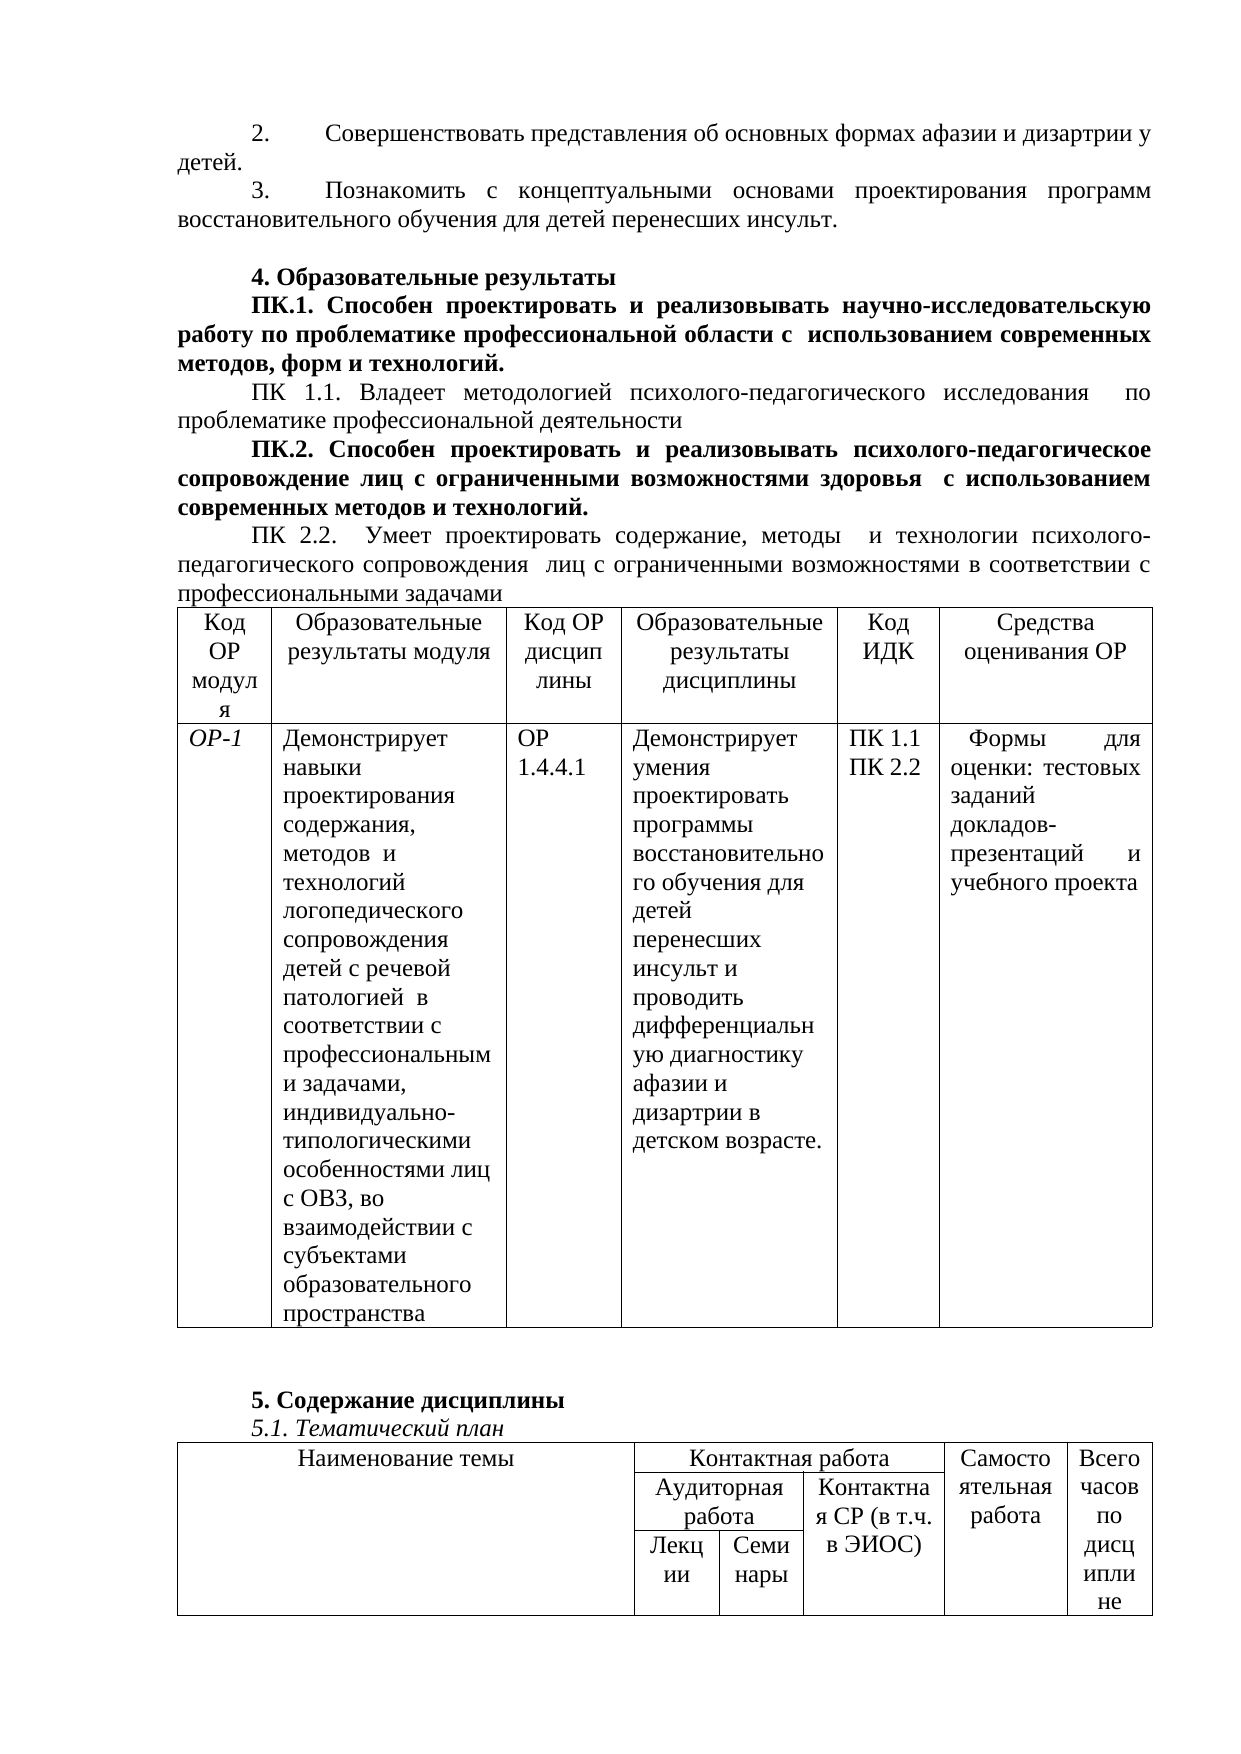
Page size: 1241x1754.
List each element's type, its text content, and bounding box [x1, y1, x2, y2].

table_header Образовательные результаты дисциплины [622, 608, 837, 722]
text 5. Содержание дисциплины [177, 1385, 1152, 1413]
text 5.1. Тематический план [177, 1413, 1152, 1442]
list Совершенствовать представления об основных формах афазии и дизартрии у детей. [177, 118, 1152, 176]
table_cell Аудиторная работа [635, 1473, 803, 1529]
table_header Наименование темы [178, 1443, 634, 1615]
table_cell Семинары [720, 1531, 803, 1615]
text ПК 1.1. Владеет методологией психолого-педагогического исследования по проблематике профессиональной деятельности [177, 377, 1152, 434]
table_header Контактная работа [635, 1443, 944, 1471]
table_cell ОР-1 [178, 724, 271, 1327]
table_cell Лекции [635, 1531, 719, 1615]
table_cell Формы для оценки: тестовых заданий докладов- презентаций и учебного проекта [940, 724, 1152, 1327]
table_header Код ОР дисцип лины [507, 608, 621, 722]
table_cell Демонстрирует навыки проектирования содержания, методов и технологий логопедического сопровождения детей с речевой патологией в соответствии с профессиональными задачами, индивидуально-типологическими особенностями лиц с ОВЗ, во взаимодействии с субъектами образовательного пространства [272, 724, 506, 1327]
table_header Код ОР модуля [178, 608, 271, 722]
table_cell ПК 1.1 ПК 2.2 [838, 724, 939, 1327]
table_header Всего часов по дисциплине [1068, 1443, 1152, 1615]
table_header Код ИДК [838, 608, 939, 722]
text ПК.1. Способен проектировать и реализовывать научно-исследовательскую работу по проблематике профессиональной области с использованием современных методов, форм и технологий. [177, 291, 1152, 377]
table_header Средства оценивания ОР [940, 608, 1152, 722]
text 4. Образовательные результаты [177, 262, 1152, 291]
text ПК 2.2. Умеет проектировать содержание, методы и технологии психолого-педагогического сопровождения лиц с ограниченными возможностями в соответствии с профессиональными задачами [177, 521, 1152, 607]
table_header Образовательные результаты модуля [272, 608, 506, 722]
text ПК.2. Способен проектировать и реализовывать психолого-педагогическое сопровождение лиц с ограниченными возможностями здоровья с использованием современных методов и технологий. [177, 434, 1152, 521]
table_header Самостоятельная работа [945, 1443, 1067, 1615]
table_cell ОР 1.4.4.1 [507, 724, 621, 1327]
table_cell Демонстрирует умения проектировать программы восстановительного обучения для детей перенесших инсульт и проводить дифференциальную диагностику афазии и дизартрии в детском возрасте. [622, 724, 837, 1327]
list Познакомить с концептуальными основами проектирования программ восстановительного обучения для детей перенесших инсульт. [177, 176, 1152, 233]
table_cell Контактная СР (в т.ч. в ЭИОС) [804, 1473, 944, 1615]
